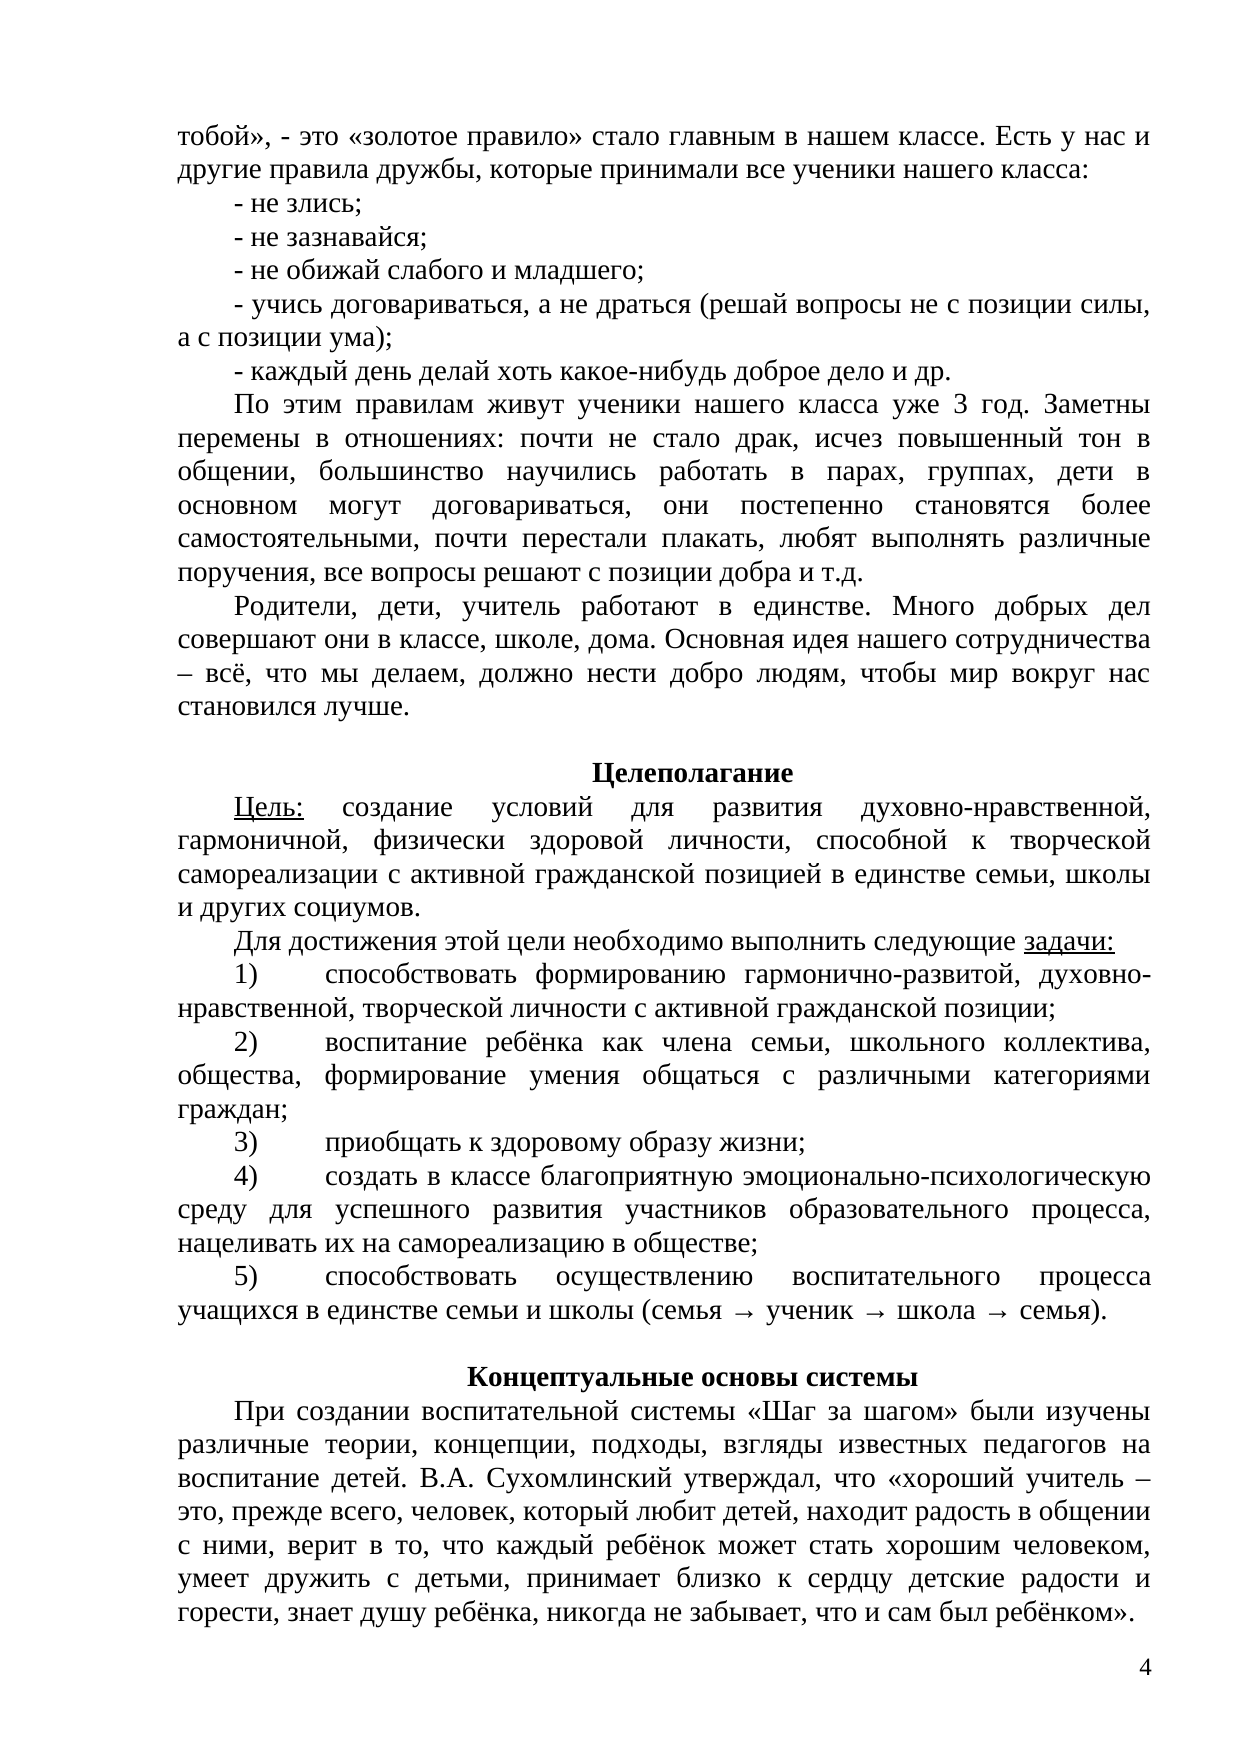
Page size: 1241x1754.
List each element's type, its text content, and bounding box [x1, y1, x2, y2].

text 4) создать в классе благоприятную эмоционально-психологическую среду для успешного развития участников образовательного процесса, нацеливать их на самореализацию в обществе; [177, 1158, 1152, 1258]
text - каждый день делай хоть какое-нибудь доброе дело и др. [177, 353, 1152, 386]
text Концептуальные основы системы [177, 1359, 1152, 1393]
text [177, 118, 1152, 185]
text 2) воспитание ребёнка как члена семьи, школьного коллектива, общества, формирование умения общаться с различными категориями граждан; [177, 1024, 1152, 1124]
text - не зазнавайся; [177, 219, 1152, 252]
text По этим правилам живут ученики нашего класса уже 3 год. Заметны перемены в отношениях: почти не стало драк, исчез повышенный тон в общении, большинство научились работать в парах, группах, дети в основном могут договариваться, они постепенно становятся более самостоятельными, почти перестали плакать, любят выполнять различные поручения, все вопросы решают с позиции добра и т.д. [177, 386, 1152, 588]
text 1) способствовать формированию гармонично-развитой, духовно-нравственной, творческой личности с активной гражданской позиции; [177, 957, 1152, 1024]
text Родители, дети, учитель работают в единстве. Много добрых дел совершают они в классе, школе, дома. Основная идея нашего сотрудничества – всё, что мы делаем, должно нести добро людям, чтобы мир вокруг нас становился лучше. [177, 588, 1152, 722]
text Для достижения этой цели необходимо выполнить следующие задачи: [177, 923, 1152, 957]
text - не злись; [177, 185, 1152, 219]
text При создании воспитательной системы «Шаг за шагом» были изучены различные теории, концепции, подходы, взгляды известных педагогов на воспитание детей. В.А. Сухомлинский утверждал, что «хороший учитель – это, прежде всего, человек, который любит детей, находит радость в общении с ними, верит в то, что каждый ребёнок может стать хорошим человеком, умеет дружить с детьми, принимает близко к сердцу детские радости и горести, знает душу ребёнка, никогда не забывает, что и сам был ребёнком». [177, 1393, 1152, 1627]
text 3) приобщать к здоровому образу жизни; [177, 1124, 1152, 1158]
text - не обижай слабого и младшего; [177, 252, 1152, 286]
text Цель: создание условий для развития духовно-нравственной, гармоничной, физически здоровой личности, способной к творческой самореализации с активной гражданской позицией в единстве семьи, школы и других социумов. [177, 789, 1152, 923]
text - учись договариваться, а не драться (решай вопросы не с позиции силы, а с позиции ума); [177, 286, 1152, 353]
text 5) способствовать осуществлению воспитательного процесса учащихся в единстве семьи и школы (семья → ученик → школа → семья). [177, 1258, 1152, 1326]
text Целеполагание [177, 755, 1152, 789]
